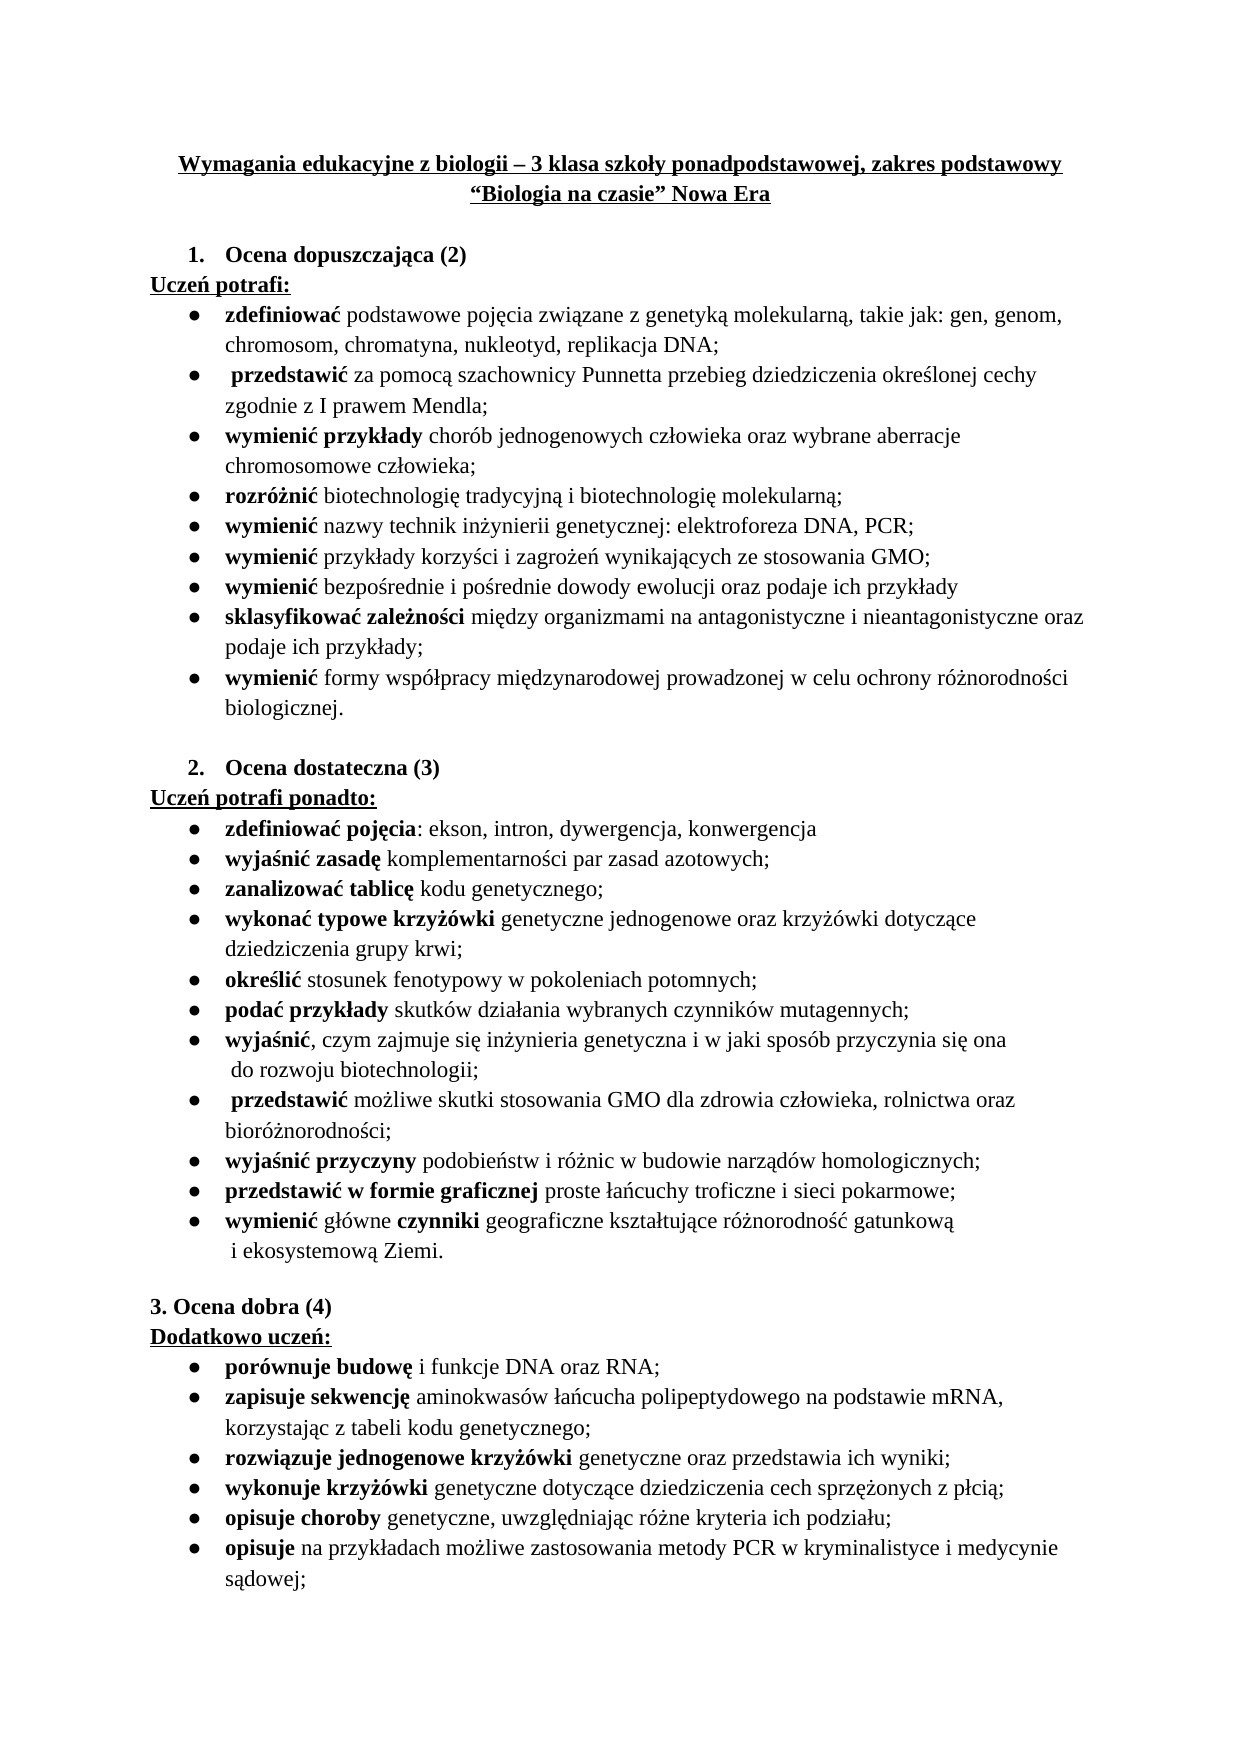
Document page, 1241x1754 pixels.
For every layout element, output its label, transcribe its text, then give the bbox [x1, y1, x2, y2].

list wykonuje krzyżówki genetyczne dotyczące dziedziczenia cech sprzężonych z płcią; [187, 1474, 1090, 1500]
list zanalizować tablicę kodu genetycznego; [187, 875, 1090, 901]
list opisuje choroby genetyczne, uwzględniając różne kryteria ich podziału; [187, 1504, 1090, 1531]
list przedstawić za pomocą szachownicy Punnetta przebieg dziedziczenia określonej cechy zgodnie z I prawem Mendla; [187, 361, 1090, 418]
list wyjaśnić zasadę komplementarności par zasad azotowych; [187, 845, 1090, 871]
list wyjaśnić, czym zajmuje się inżynieria genetyczna i w jaki sposób przyczynia się ona do rozwoju biotechnologii; [187, 1026, 1090, 1083]
text 3. Ocena dobra (4) [150, 1293, 1090, 1319]
text Uczeń potrafi ponadto: [150, 784, 1090, 811]
list rozróżnić biotechnologię tradycyjną i biotechnologię molekularną; [187, 482, 1090, 509]
text Wymagania edukacyjne z biologii – 3 klasa szkoły ponadpodstawowej, zakres podstawowy “Biologia na czasie” Nowa Era [150, 150, 1090, 207]
list sklasyfikować zależności między organizmami na antagonistyczne i nieantagonistyczne oraz podaje ich przykłady; [187, 603, 1090, 660]
list wykonać typowe krzyżówki genetyczne jednogenowe oraz krzyżówki dotyczące dziedziczenia grupy krwi; [187, 905, 1090, 962]
text Uczeń potrafi: [150, 271, 1090, 297]
list zdefiniować podstawowe pojęcia związane z genetyką molekularną, takie jak: gen, genom, chromosom, chromatyna, nukleotyd, replikacja DNA; [187, 301, 1090, 358]
list porównuje budowę i funkcje DNA oraz RNA; [187, 1353, 1090, 1379]
list zapisuje sekwencję aminokwasów łańcucha polipeptydowego na podstawie mRNA, korzystając z tabeli kodu genetycznego; [187, 1383, 1090, 1440]
list przedstawić w formie graficznej proste łańcuchy troficzne i sieci pokarmowe; [187, 1177, 1090, 1203]
text Dodatkowo uczeń: [150, 1323, 1090, 1349]
list wymienić bezpośrednie i pośrednie dowody ewolucji oraz podaje ich przykłady [187, 573, 1090, 599]
list określić stosunek fenotypowy w pokoleniach potomnych; [187, 966, 1090, 992]
list podać przykłady skutków działania wybranych czynników mutagennych; [187, 996, 1090, 1022]
list wymienić przykłady korzyści i zagrożeń wynikających ze stosowania GMO; [187, 543, 1090, 569]
list zdefiniować pojęcia: ekson, intron, dywergencja, konwergencja [187, 814, 1090, 841]
list wymienić formy współpracy międzynarodowej prowadzonej w celu ochrony różnorodności biologicznej. [187, 663, 1090, 720]
list wymienić główne czynniki geograficzne kształtujące różnorodność gatunkową i ekosystemową Ziemi. [187, 1207, 1090, 1264]
list Ocena dostateczna (3) [187, 754, 1090, 781]
list Ocena dopuszczająca (2) [187, 241, 1090, 267]
list rozwiązuje jednogenowe krzyżówki genetyczne oraz przedstawia ich wyniki; [187, 1444, 1090, 1470]
list wymienić nazwy technik inżynierii genetycznej: elektroforeza DNA, PCR; [187, 512, 1090, 539]
list wyjaśnić przyczyny podobieństw i różnic w budowie narządów homologicznych; [187, 1147, 1090, 1173]
list przedstawić możliwe skutki stosowania GMO dla zdrowia człowieka, rolnictwa oraz bioróżnorodności; [187, 1086, 1090, 1143]
list opisuje na przykładach możliwe zastosowania metody PCR w kryminalistyce i medycynie sądowej; [187, 1534, 1090, 1591]
list wymienić przykłady chorób jednogenowych człowieka oraz wybrane aberracje chromosomowe człowieka; [187, 422, 1090, 478]
